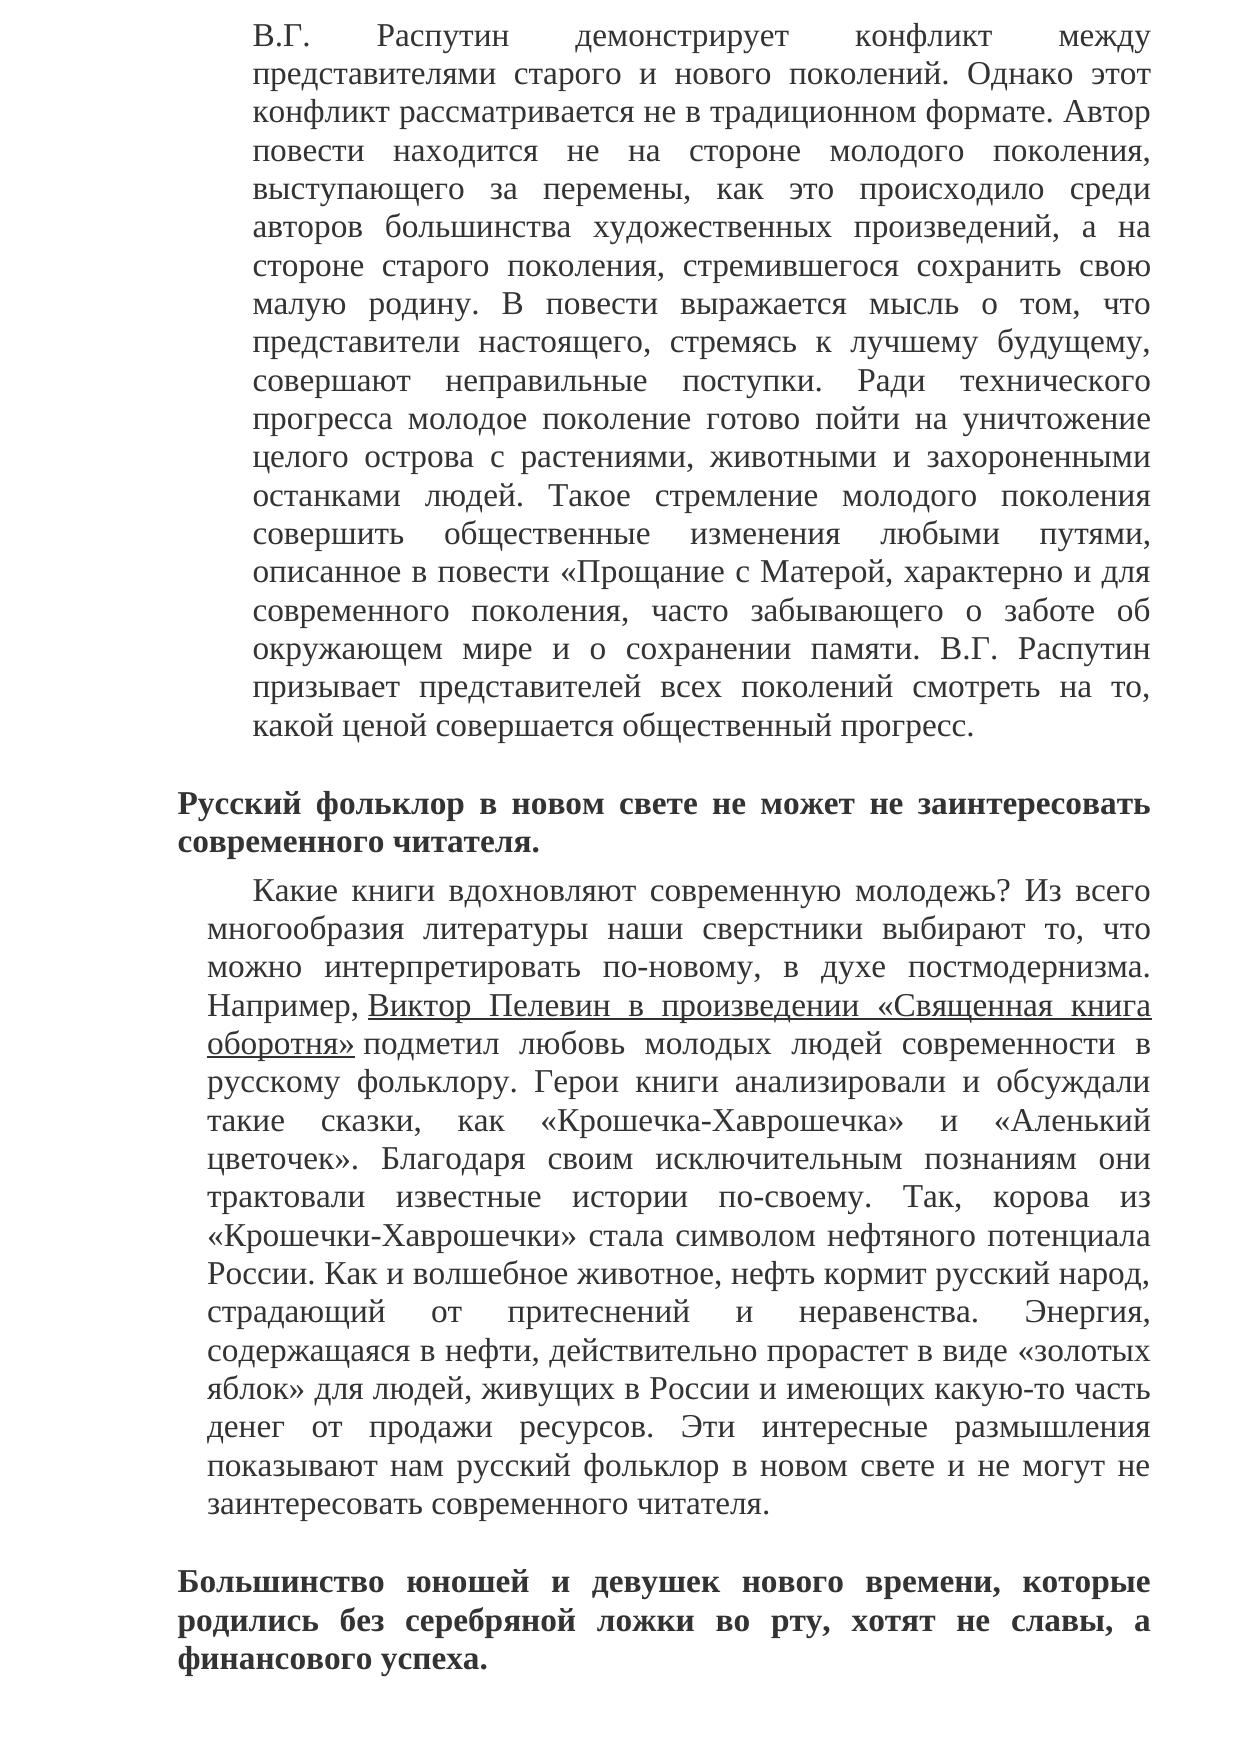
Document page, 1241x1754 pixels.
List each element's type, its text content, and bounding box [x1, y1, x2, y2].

text Русский фольклор в новом свете не может не заинтересовать современного читателя. [177, 783, 1152, 860]
text Большинство юношей и девушек нового времени, которые родились без серебряной ложки во рту, хотят не славы, а финансового успеха. [177, 1561, 1152, 1676]
text Какие книги вдохновляют современную молодежь? Из всего многообразия литературы наши сверстники выбирают то, что можно интерпретировать по-новому, в духе постмодернизма. Например, Виктор Пелевин в произведении «Священная книга оборотня» подметил любовь молодых людей современности в русскому фольклору. Герои книги анализировали и обсуждали такие сказки, как «Крошечка-Хаврошечка» и «Аленький цветочек». Благодаря своим исключительным познаниям они трактовали известные истории по-своему. Так, корова из «Крошечки-Хаврошечки» стала символом нефтяного потенциала России. Как и волшебное животное, нефть кормит русский народ, страдающий от притеснений и неравенства. Энергия, содержащаяся в нефти, действительно прорастет в виде «золотых яблок» для людей, живущих в России и имеющих какую-то часть денег от продажи ресурсов. Эти интересные размышления показывают нам русский фольклор в новом свете и не могут не заинтересовать современного читателя. [207, 870, 1152, 1521]
text В.Г. Распутин демонстрирует конфликт между представителями старого и нового поколений. Однако этот конфликт рассматривается не в традиционном формате. Автор повести находится не на стороне молодого поколения, выступающего за перемены, как это происходило среди авторов большинства художественных произведений, а на стороне старого поколения, стремившегося сохранить свою малую родину. В повести выражается мысль о том, что представители настоящего, стремясь к лучшему будущему, совершают неправильные поступки. Ради технического прогресса молодое поколение готово пойти на уничтожение целого острова с растениями, животными и захороненными останками людей. Такое стремление молодого поколения совершить общественные изменения любыми путями, описанное в повести «Прощание с Матерой, характерно и для современного поколения, часто забывающего о заботе об окружающем мире и о сохранении памяти. В.Г. Распутин призывает представителей всех поколений смотреть на то, какой ценой совершается общественный прогресс. [252, 15, 1152, 743]
